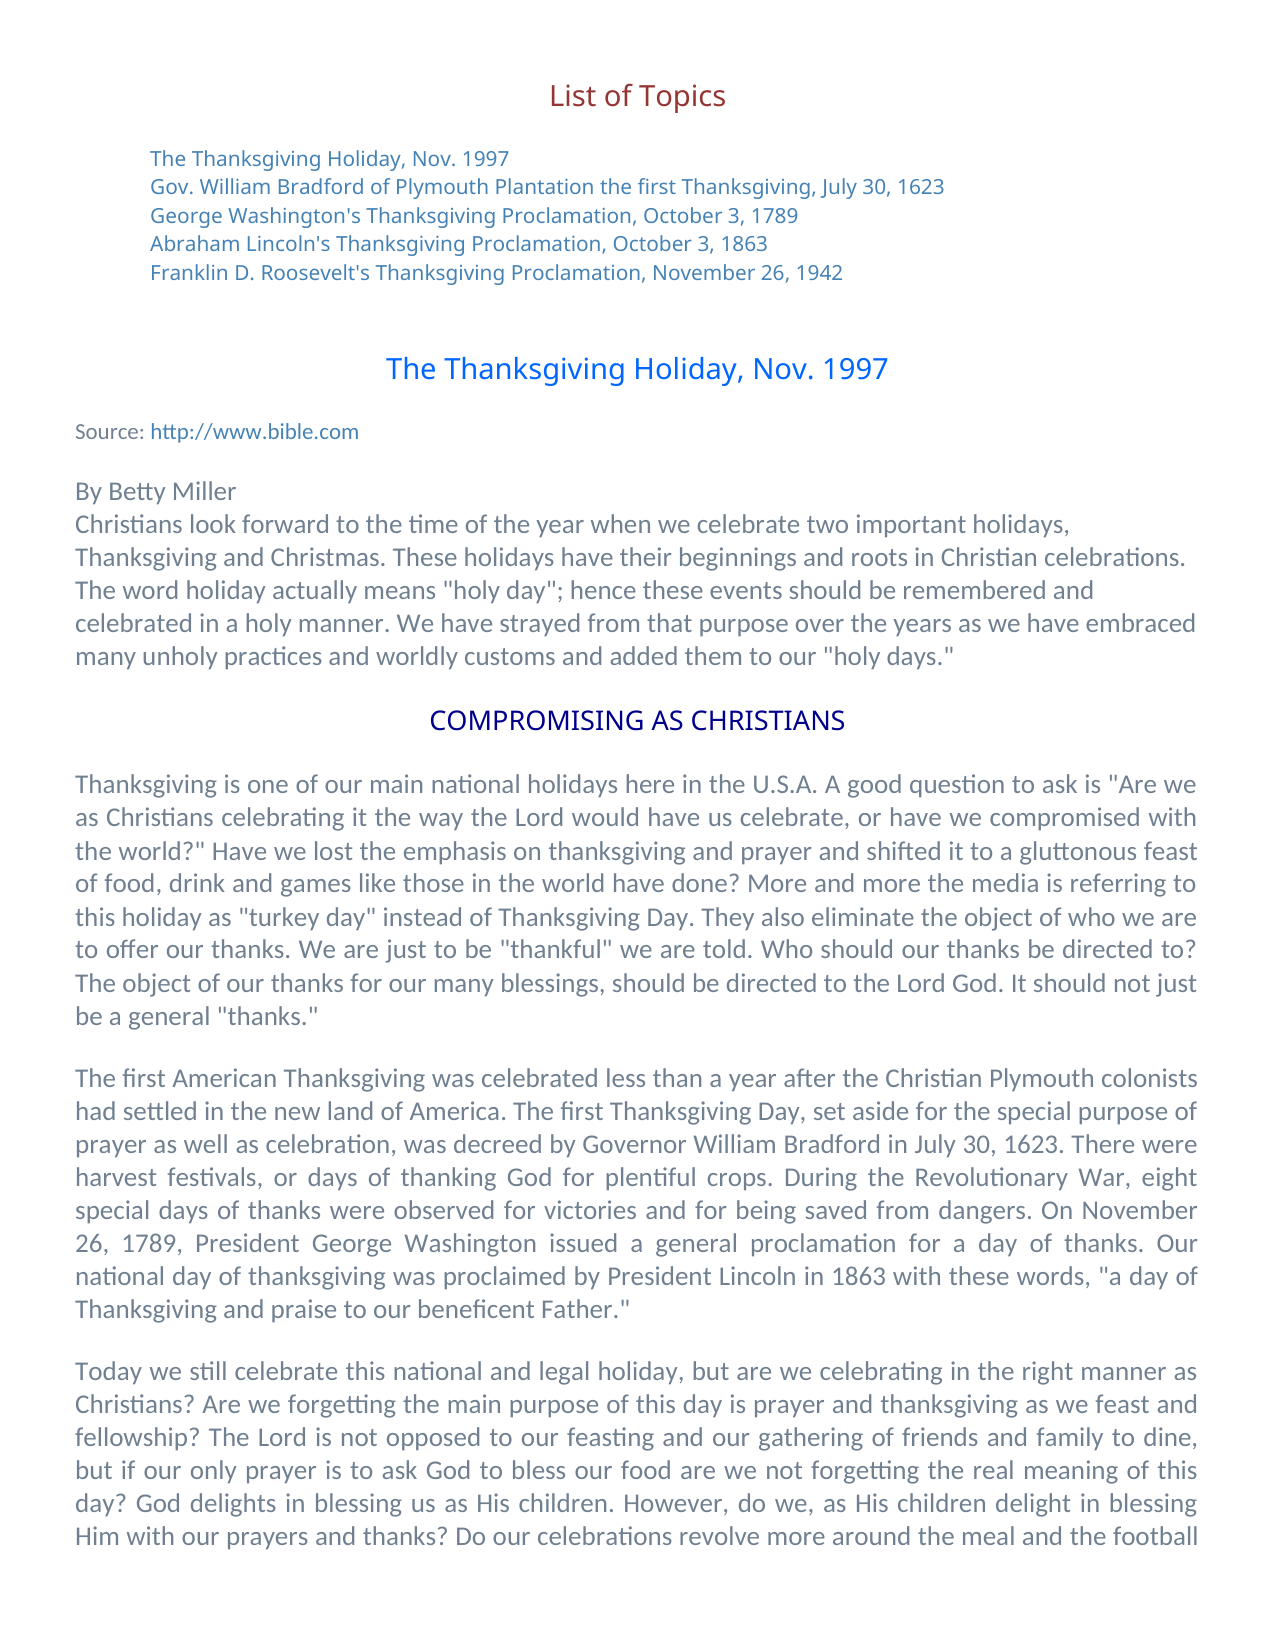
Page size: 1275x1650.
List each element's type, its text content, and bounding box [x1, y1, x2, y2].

text Abraham Lincoln's Thanksgiving Proclamation, October 3, 1863 [150, 229, 1200, 258]
text Source: http://www.bible.com [75, 417, 1200, 445]
text By Betty Miller Christians look forward to the time of the year when we celebrate two important holidays, Thanksgiving and Christmas. These holidays have their beginnings and roots in Christian celebrations. The word holiday actually means "holy day"; hence these events should be remembered and celebrated in a holy manner. We have strayed from that purpose over the years as we have embraced many unholy practices and worldly customs and added them to our "holy days." [75, 474, 1200, 672]
text Franklin D. Roosevelt's Thanksgiving Proclamation, November 26, 1942 [150, 258, 1200, 286]
text Thanksgiving is one of our main national holidays here in the U.S.A. A good question to ask is "Are we as Christians celebrating it the way the Lord would have us celebrate, or have we compromised with the world?" Have we lost the emphasis on thanksgiving and prayer and shifted it to a gluttonous feast of food, drink and games like those in the world have done? More and more the media is referring to this holiday as "turkey day" instead of Thanksgiving Day. They also eliminate the object of who we are to offer our thanks. We are just to be "thankful" we are told. Who should our thanks be directed to? The object of our thanks for our many blessings, should be directed to the Lord God. It should not just be a general "thanks." [75, 768, 1200, 1032]
text List of Topics [75, 75, 1200, 115]
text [75, 1354, 1200, 1552]
text The first American Thanksgiving was celebrated less than a year after the Christian Plymouth colonists had settled in the new land of America. The first Thanksgiving Day, set aside for the special purpose of prayer as well as celebration, was decreed by Governor William Bradford in July 30, 1623. There were harvest festivals, or days of thanking God for plentiful crops. During the Revolutionary War, eight special days of thanks were observed for victories and for being saved from dangers. On November 26, 1789, President George Washington issued a general proclamation for a day of thanks. Our national day of thanksgiving was proclaimed by President Lincoln in 1863 with these words, "a day of Thanksgiving and praise to our beneficent Father." [75, 1061, 1200, 1325]
text Gov. William Bradford of Plymouth Plantation the first Thanksgiving, July 30, 1623 [150, 172, 1200, 201]
text COMPROMISING AS CHRISTIANS [75, 702, 1200, 738]
text George Washington's Thanksgiving Proclamation, October 3, 1789 [150, 201, 1200, 229]
text The Thanksgiving Holiday, Nov. 1997 [75, 348, 1200, 388]
text The Thanksgiving Holiday, Nov. 1997 [150, 144, 1200, 172]
